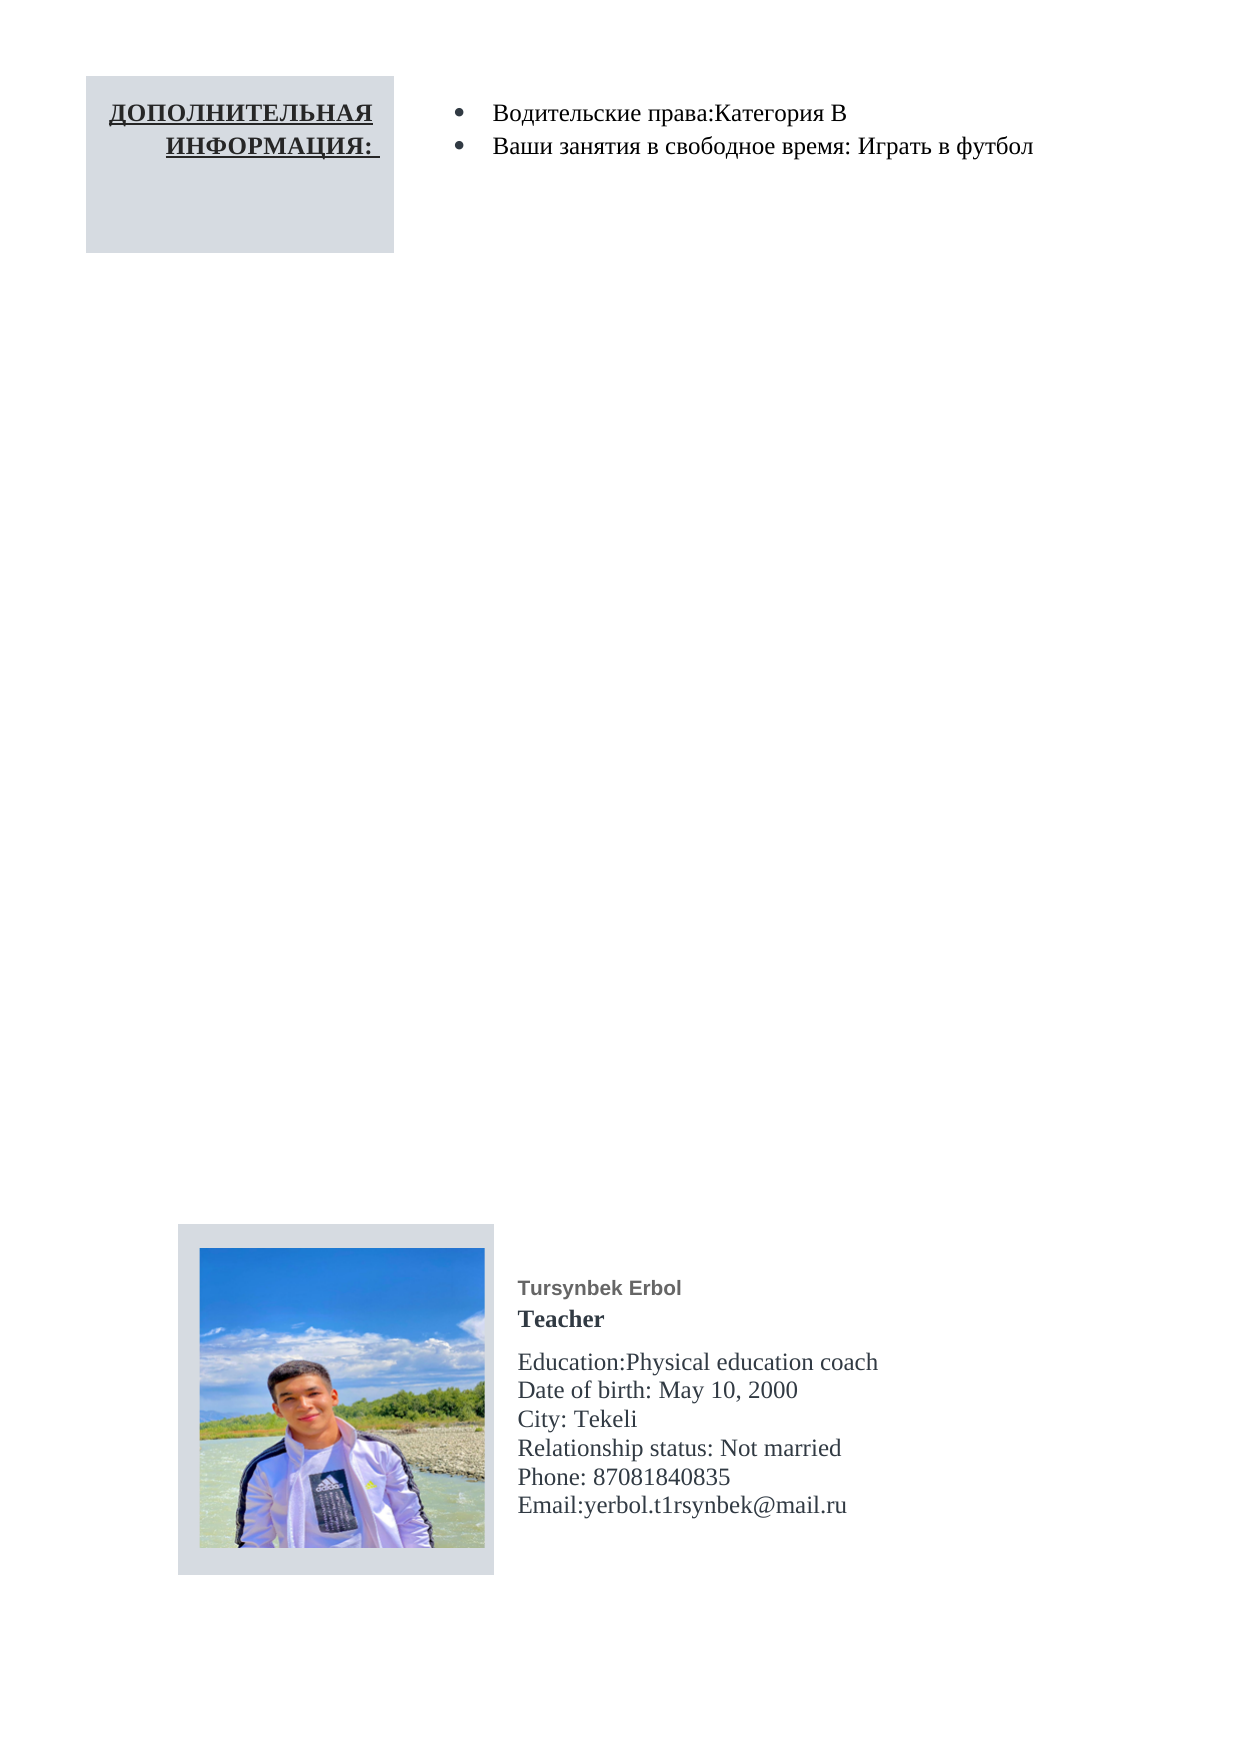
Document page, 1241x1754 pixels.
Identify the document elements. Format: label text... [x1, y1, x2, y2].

picture [199, 1248, 485, 1548]
table_header Tursynbek Erbol Teacher Education:Physical education coach Date of birth: May 10, 2000 City: Tekeli Relationship status: Not married Phone: 87081840835 Email:yerbol.t1rsynbek@mail.ru [496, 1226, 1239, 1575]
table_header [178, 1224, 494, 1575]
table_cell ДОПОЛНИТЕЛЬНАЯ ИНФОРМАЦИЯ: [86, 76, 394, 253]
table_cell Водительские права:Категория B Ваши занятия в свободное время: Играть в футбол [396, 76, 1194, 253]
